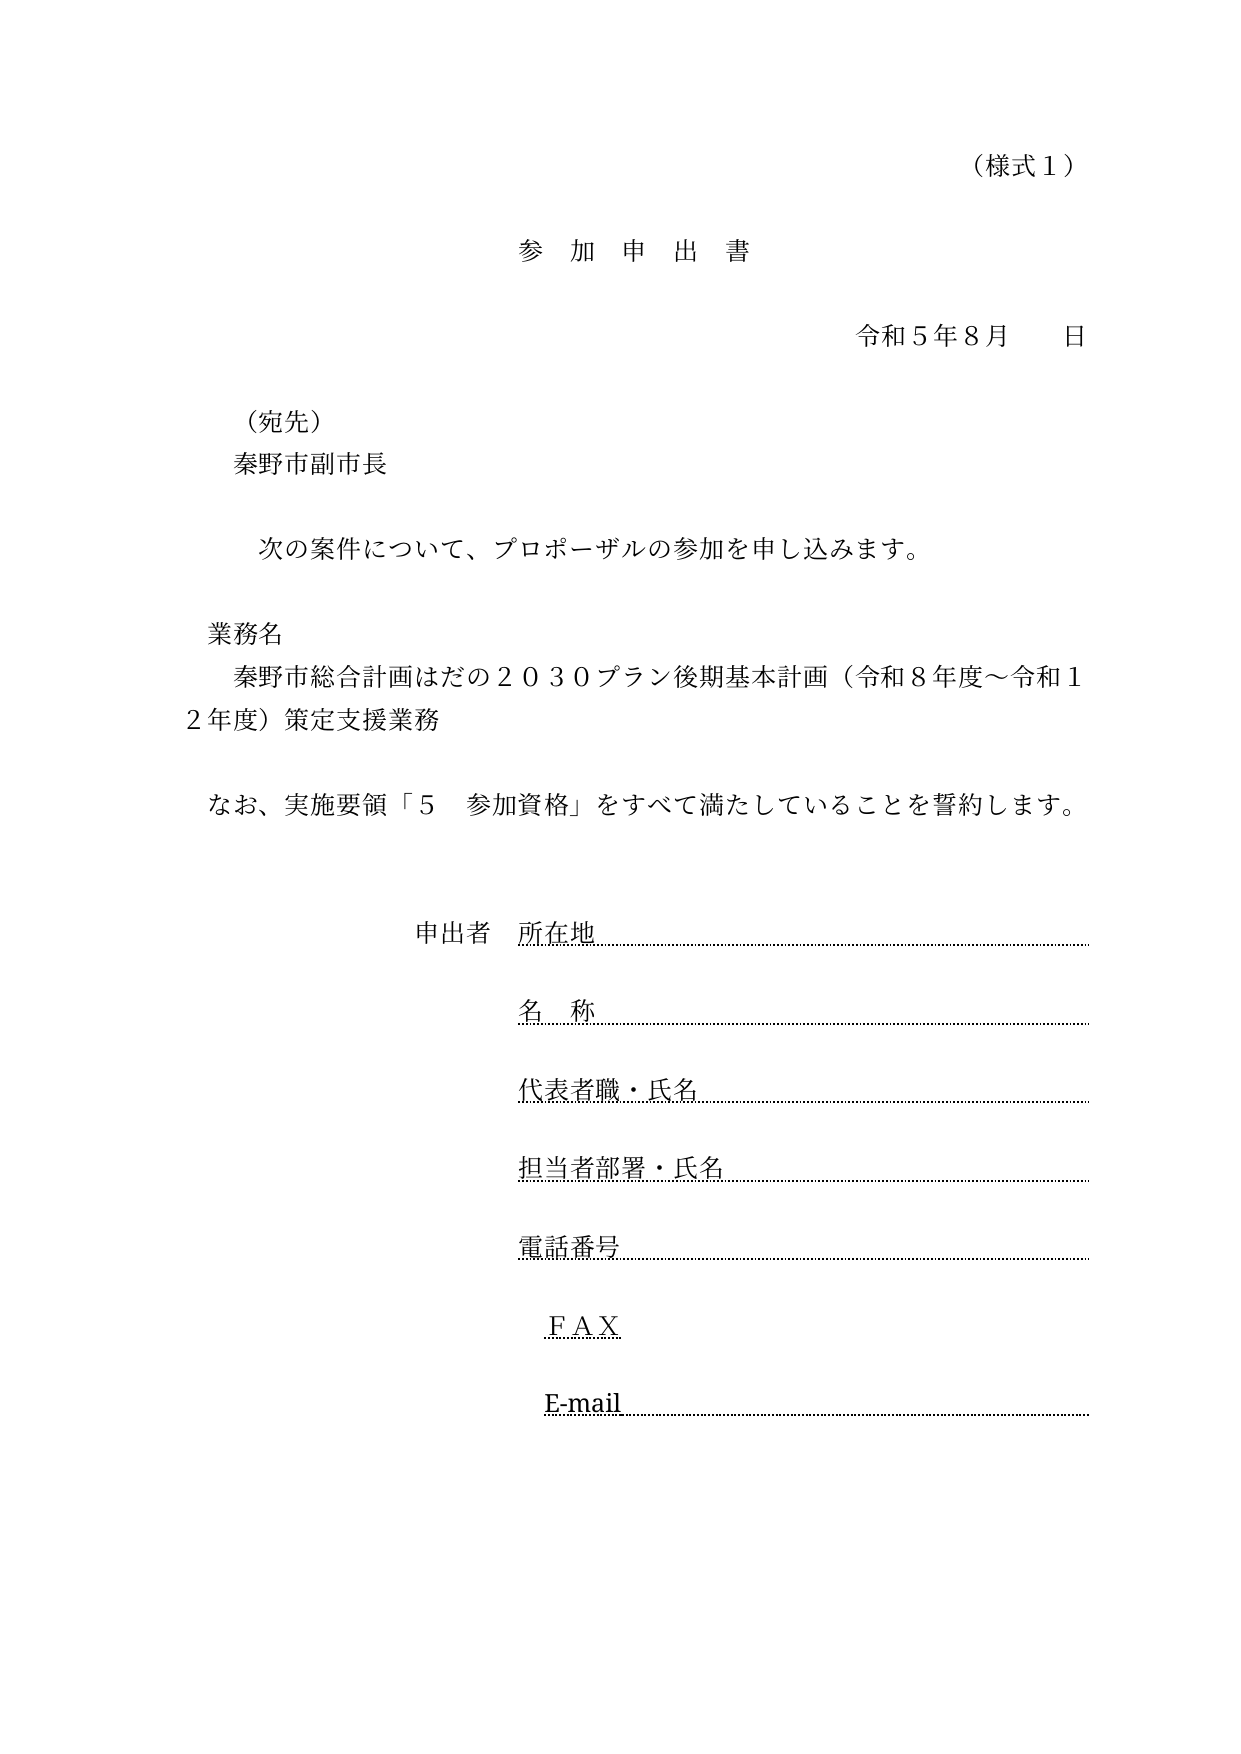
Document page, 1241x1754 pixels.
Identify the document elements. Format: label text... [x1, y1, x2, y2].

text 秦野市総合計画はだの２０３０プラン後期基本計画（令和８年度～令和１２年度）策定支援業務 [181, 654, 1089, 740]
text 参 加 申 出 書 [181, 228, 1089, 271]
text 次の案件について、プロポーザルの参加を申し込みます。 [181, 527, 1089, 569]
text 名 称 [181, 989, 1089, 1031]
text なお、実施要領「５ 参加資格」をすべて満たしていることを誓約します。 [181, 782, 1089, 825]
text 担当者部署・氏名 [181, 1146, 1089, 1188]
text ＦＡＸ [181, 1303, 1089, 1345]
text 令和５年８月 日 [181, 314, 1089, 356]
text 代表者職・氏名 [181, 1067, 1089, 1110]
text （様式１） [181, 143, 1089, 186]
text 業務名 [181, 612, 1089, 654]
text 秦野市副市長 [181, 441, 1089, 484]
text （宛先） [181, 399, 1089, 441]
text 申出者 所在地 [181, 910, 1089, 953]
text 電話番号 [181, 1224, 1089, 1267]
text E-mail [181, 1381, 1089, 1424]
